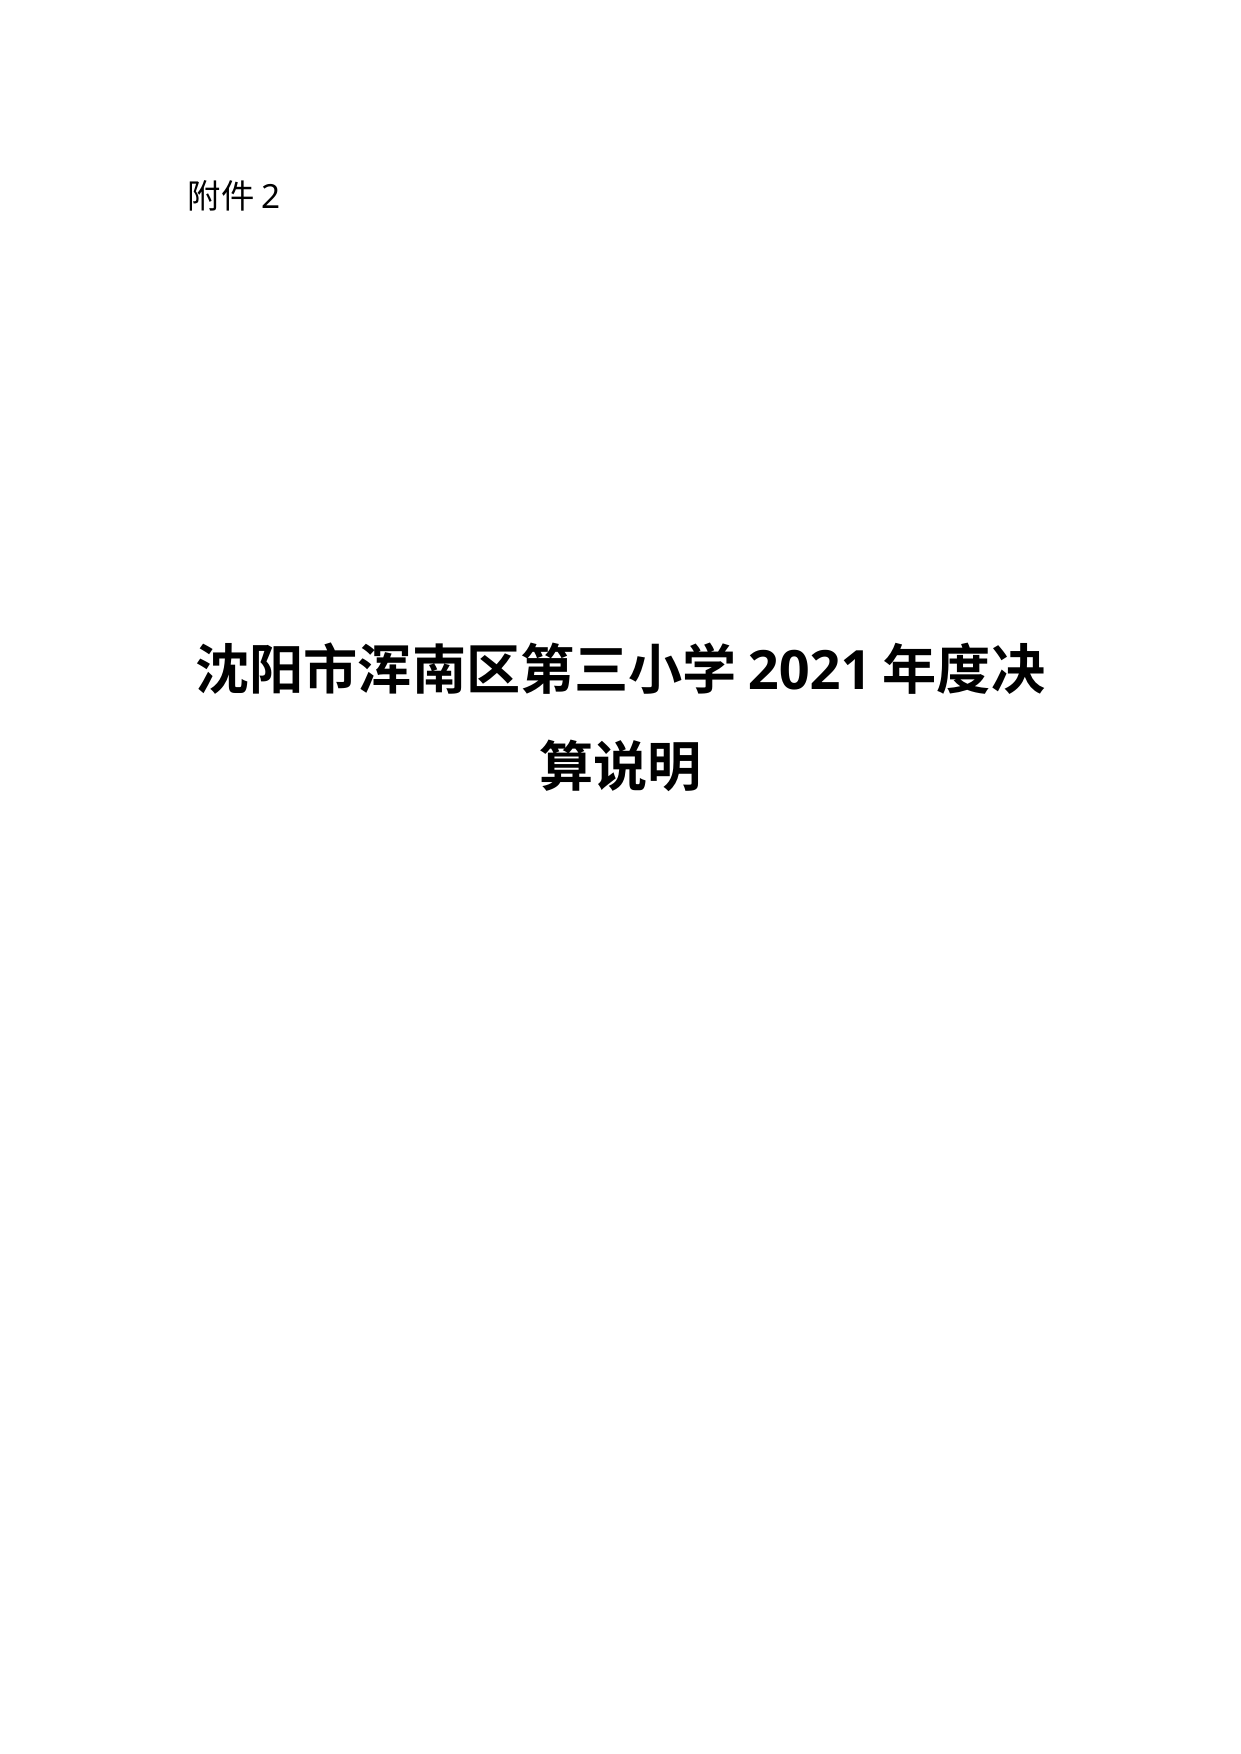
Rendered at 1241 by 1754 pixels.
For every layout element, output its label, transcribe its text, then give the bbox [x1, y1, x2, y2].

text 沈阳市浑南区第三小学2021年度决算说明 [187, 617, 1053, 812]
text 附件2 [187, 162, 1053, 227]
